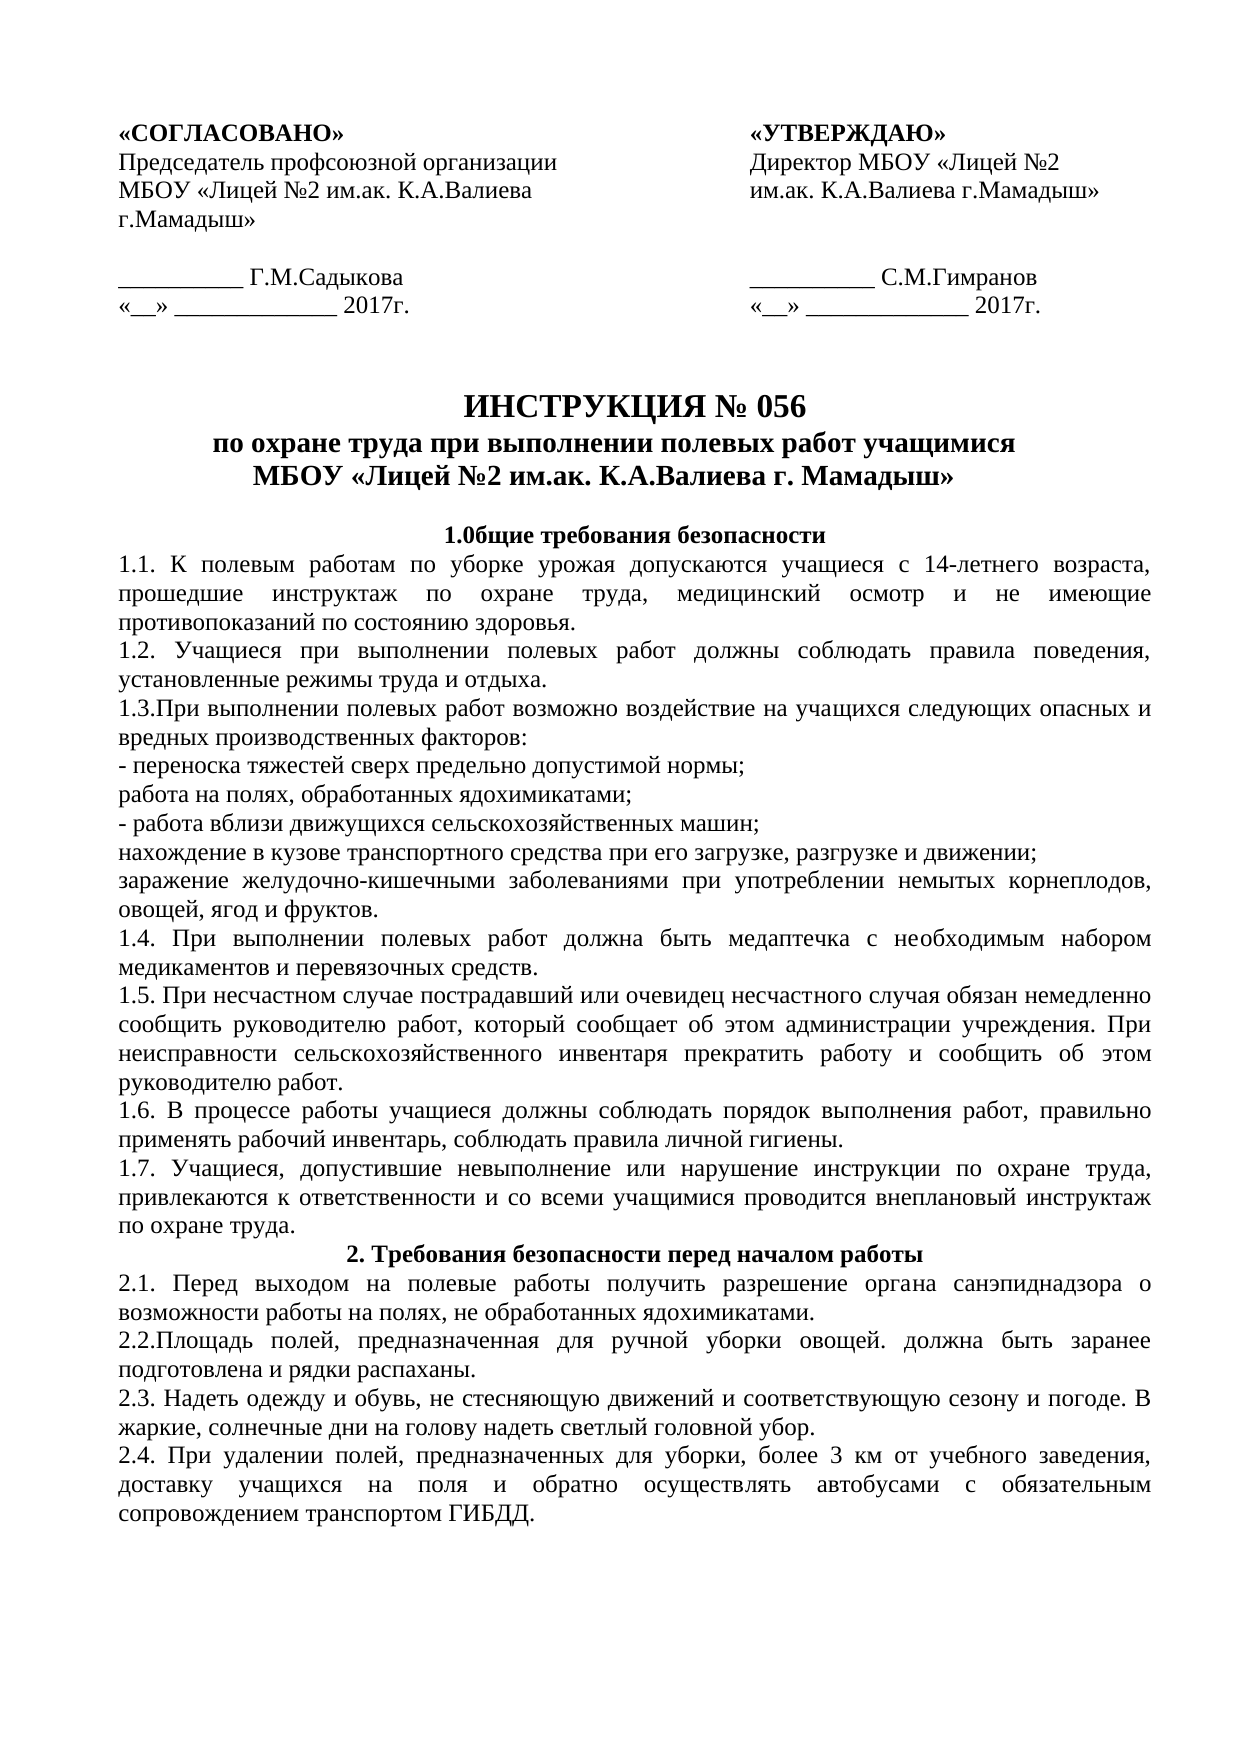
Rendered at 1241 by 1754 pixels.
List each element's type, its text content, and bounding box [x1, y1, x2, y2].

text нахождение в кузове транспортного средства при его загрузке, разгрузке и движении; [118, 837, 1152, 866]
text 1.4. При выполнении полевых работ должна быть медаптечка с необходимым набором медикаментов и перевязочных средств. [118, 923, 1152, 981]
text МБОУ «Лицей №2 им.ак. К.А.Валиева г. Мамадыш» [118, 458, 1089, 492]
text 1.6. В процессе работы учащиеся должны соблюдать порядок выполнения работ, правильно применять рабочий инвентарь, соблюдать правила личной гигиены. [118, 1096, 1152, 1153]
text 2.1. Перед выходом на полевые работы получить разрешение органа санэпиднадзора о возможности работы на полях, не обработанных ядохимикатами. [118, 1268, 1152, 1326]
text 1.2. Учащиеся при выполнении полевых работ должны соблюдать правила поведения, установленные режимы труда и отдыха. [118, 636, 1152, 693]
text 2. Требования безопасности перед началом работы [118, 1239, 1152, 1268]
text 1.5. При несчастном случае пострадавший или очевидец несчастного случая обязан немедленно сообщить руководителю работ, который сообщает об этом администрации учреждения. При неисправности сельскохозяйственного инвентаря прекратить работу и сообщить об этом руководителю работ. [118, 981, 1152, 1096]
text 1.0бщие требования безопасности [118, 521, 1152, 549]
text 2.3. Надеть одежду и обувь, не стесняющую движений и соответствующую сезону и погоде. В жаркие, солнечные дни на голову надеть светлый головной убор. [118, 1383, 1152, 1441]
text 1.1. К полевым работам по уборке урожая допускаются учащиеся с 14-летнего возраста, прошедшие инструктаж по охране труда, медицинский осмотр и не имеющие противопоказаний по состоянию здоровья. [118, 549, 1152, 636]
text 2.2.Площадь полей, предназначенная для ручной уборки овощей. должна быть заранее подготовлена и рядки распаханы. [118, 1326, 1152, 1383]
text - переноска тяжестей сверх предельно допустимой нормы; [118, 751, 1152, 779]
text работа на полях, обработанных ядохимикатами; [118, 779, 1152, 808]
text - работа вблизи движущихся сельскохозяйственных машин; [118, 808, 1152, 837]
text ИНСТРУКЦИЯ № 056 [118, 386, 1152, 425]
text заражение желудочно-кишечными заболеваниями при употреблении немытых корнеплодов, овощей, ягод и фруктов. [118, 866, 1152, 923]
table_header «УТВЕРЖДАЮ» Директор МБОУ «Лицей №2 им.ак. К.А.Валиева г.Мамадыш» __________ С.М.Гимранов «__» _____________ 2017г. [738, 118, 1226, 348]
text по охране труда при выполнении полевых работ учащимися [118, 425, 1110, 458]
text 1.3.При выполнении полевых работ возможно воздействие на учащихся следующих опасных и вредных производственных факторов: [118, 693, 1152, 751]
text 1.7. Учащиеся, допустившие невыполнение или нарушение инструкции по охране труда, привлекаются к ответственности и со всеми учащимися проводится внеплановый инструктаж по охране труда. [118, 1153, 1152, 1239]
text 2.4. При удалении полей, предназначенных для уборки, более 3 км от учебного заведения, доставку учащихся на поля и обратно осуществлять автобусами с обязательным сопровождением транспортом ГИБДД. [118, 1441, 1152, 1527]
table_header «СОГЛАСОВАНО» Председатель профсоюзной организации МБОУ «Лицей №2 им.ак. К.А.Валиева г.Мамадыш» __________ Г.М.Садыкова «__» _____________ 2017г. [107, 118, 738, 348]
